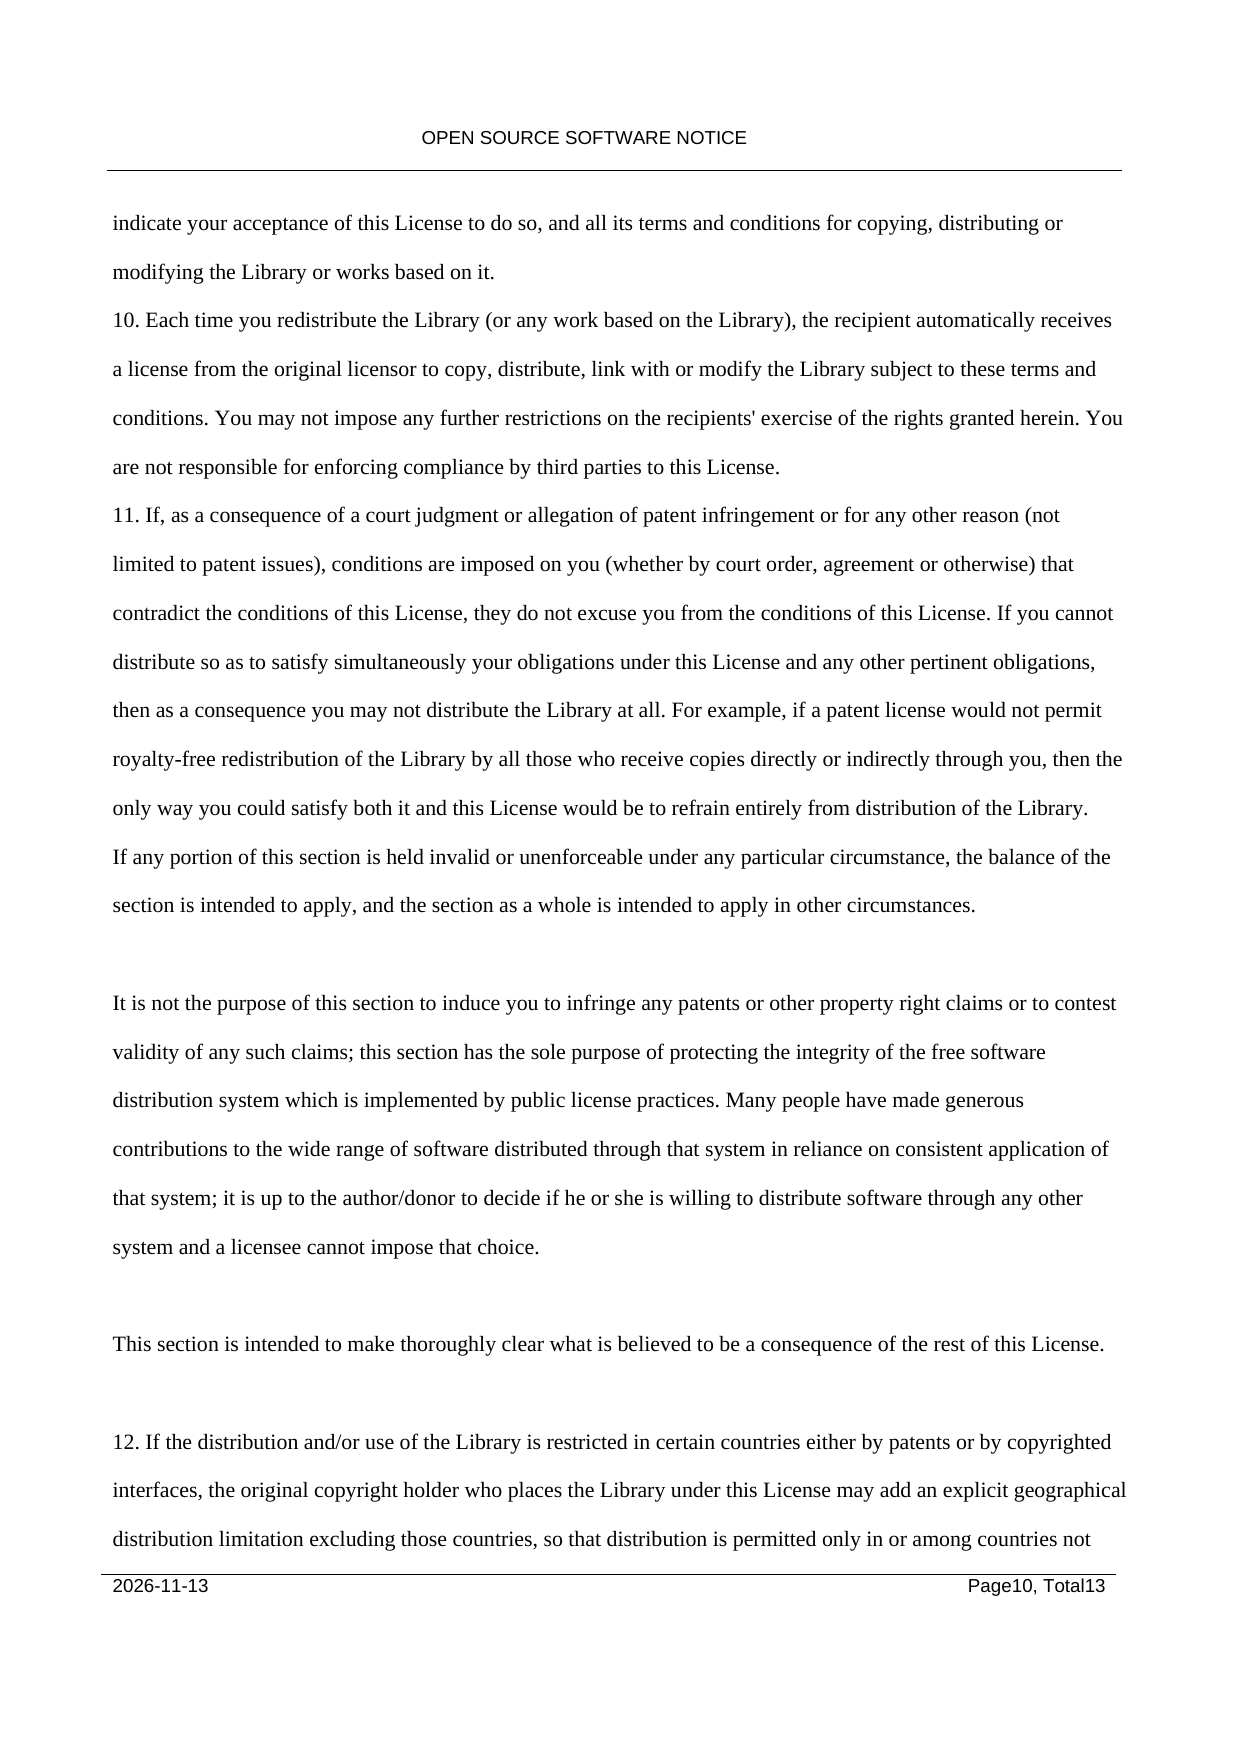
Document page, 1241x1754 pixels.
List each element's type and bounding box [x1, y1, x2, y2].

text [112, 206, 1128, 1555]
